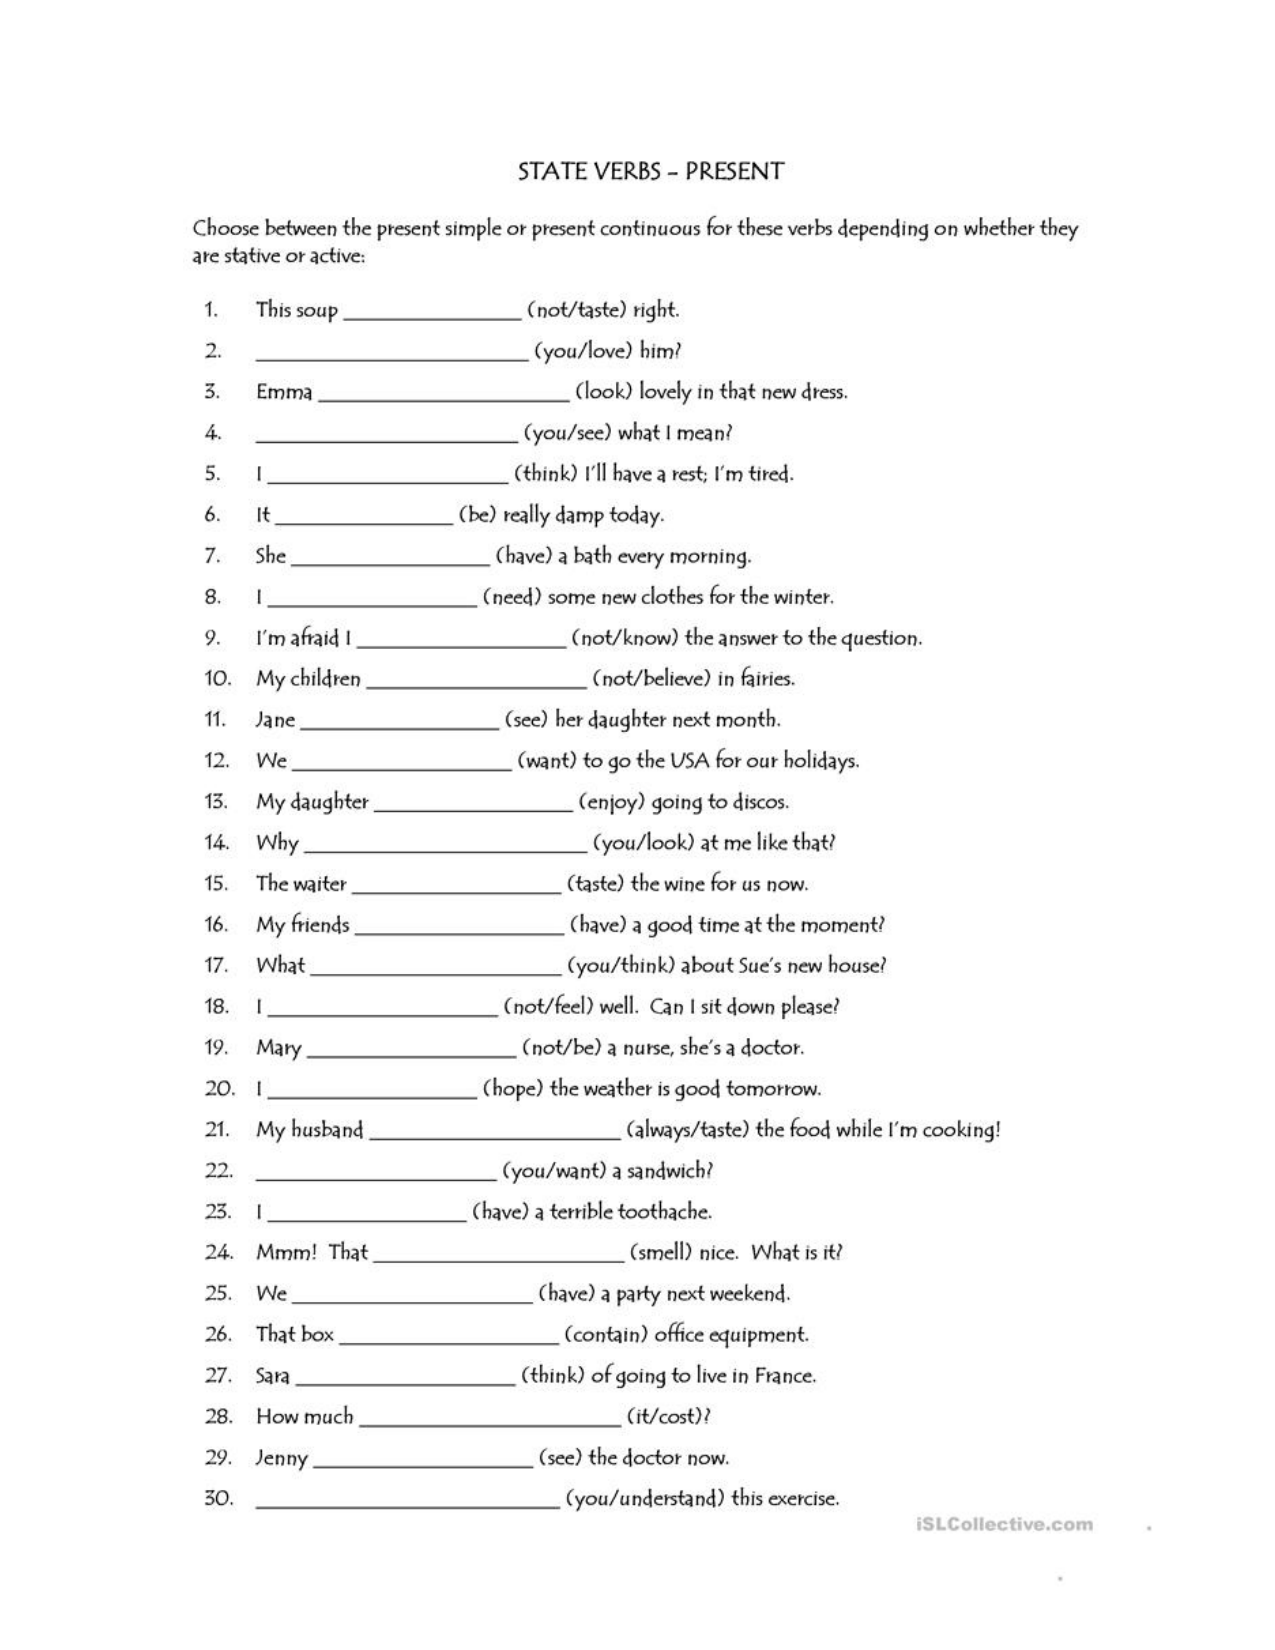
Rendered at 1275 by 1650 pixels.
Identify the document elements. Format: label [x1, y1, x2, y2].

picture [118, 118, 1157, 1587]
